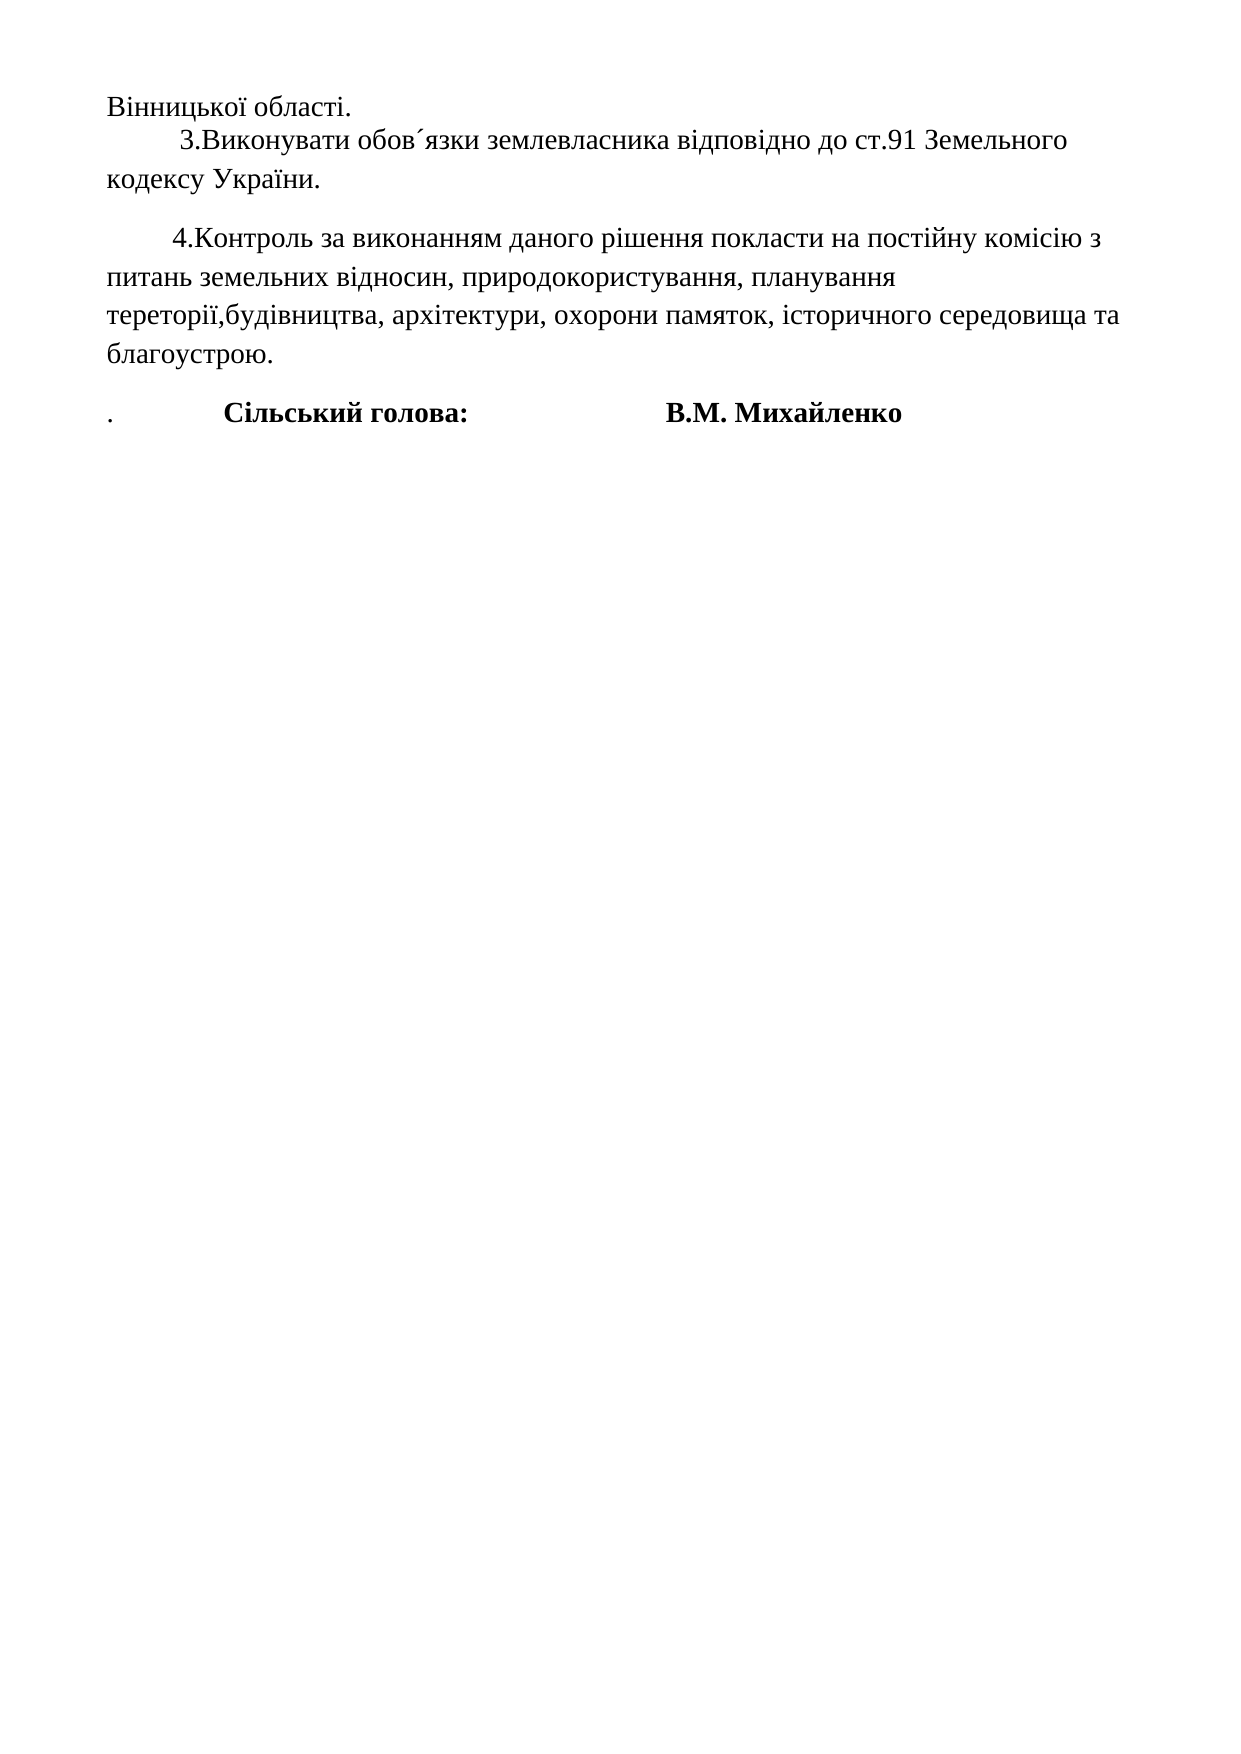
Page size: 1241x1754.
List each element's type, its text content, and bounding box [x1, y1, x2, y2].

text 3.Виконувати обов´язки землевласника відповідно до ст.91 Земельного кодексу України. [106, 122, 1152, 194]
text 4.Контроль за виконанням даного рішення покласти на постійну комісію з питань земельних відносин, природокористування, планування тереторії,будівництва, архітектури, охорони памяток, історичного середовища та благоустрою. [106, 220, 1152, 369]
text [106, 89, 1152, 122]
text . Сільський голова: В.М. Михайленко [106, 395, 1152, 429]
